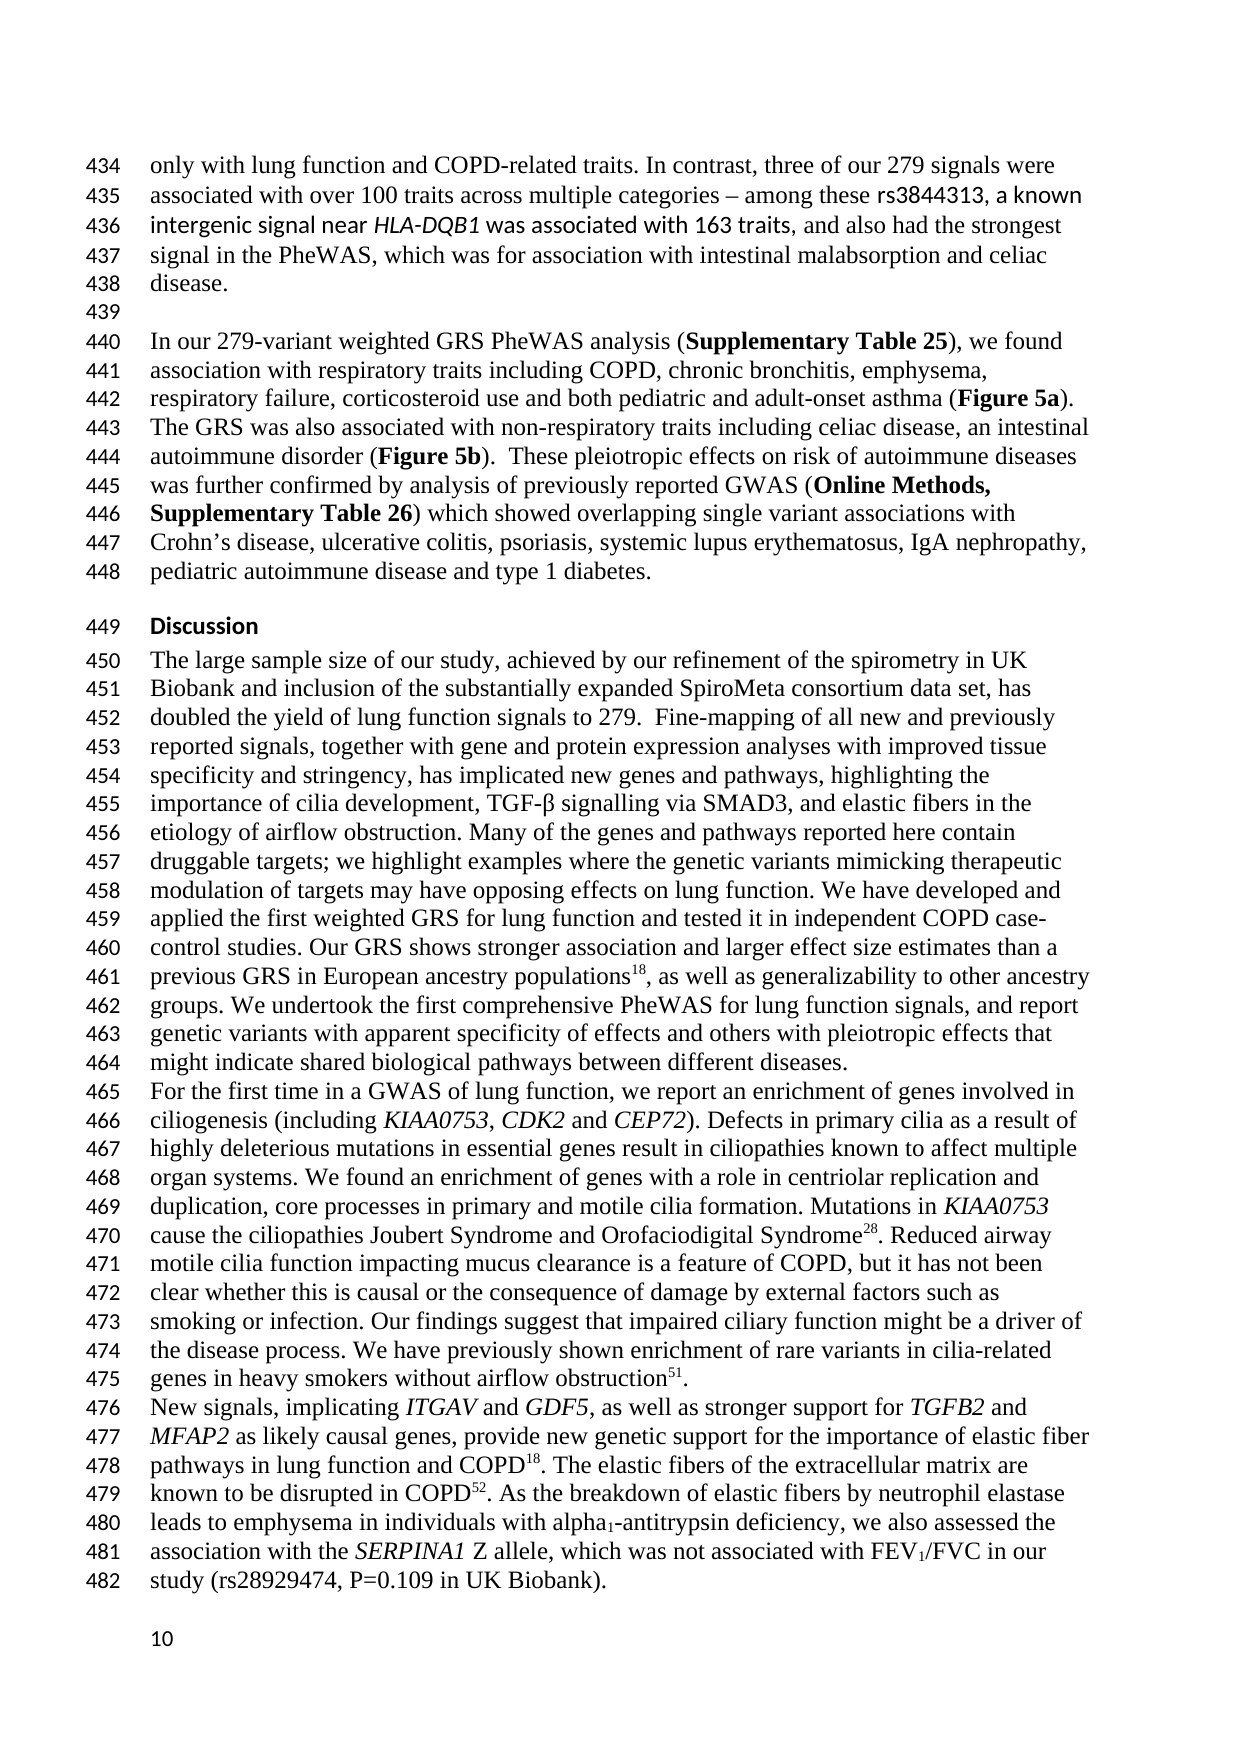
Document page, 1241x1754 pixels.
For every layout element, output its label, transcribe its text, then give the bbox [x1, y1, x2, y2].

subtitle Discussion [150, 610, 1090, 640]
text New signals, implicating ITGAV and GDF5, as well as stronger support for TGFB2 and MFAP2 as likely causal genes, provide new genetic support for the importance of elastic fiber pathways in lung function and COPD18. The elastic fibers of the extracellular matrix are known to be disrupted in COPD52. As the breakdown of elastic fibers by neutrophil elastase leads to emphysema in individuals with alpha1-antitrypsin deficiency, we also assessed the association with the SERPINA1 Z allele, which was not associated with FEV1/FVC in our study (rs28929474, P=0.109 in UK Biobank). [150, 1392, 1090, 1593]
text In our 279-variant weighted GRS PheWAS analysis (Supplementary Table 25), we found association with respiratory traits including COPD, chronic bronchitis, emphysema, respiratory failure, corticosteroid use and both pediatric and adult-onset asthma (Figure 5a). The GRS was also associated with non-respiratory traits including celiac disease, an intestinal autoimmune disorder (Figure 5b). These pleiotropic effects on risk of autoimmune diseases was further confirmed by analysis of previously reported GWAS (Online Methods, Supplementary Table 26) which showed overlapping single variant associations with Crohn’s disease, ulcerative colitis, psoriasis, systemic lupus erythematosus, IgA nephropathy, pediatric autoimmune disease and type 1 diabetes. [150, 326, 1090, 585]
text The large sample size of our study, achieved by our refinement of the spirometry in UK Biobank and inclusion of the substantially expanded SpiroMeta consortium data set, has doubled the yield of lung function signals to 279. Fine-mapping of all new and previously reported signals, together with gene and protein expression analyses with improved tissue specificity and stringency, has implicated new genes and pathways, highlighting the importance of cilia development, TGF-β signalling via SMAD3, and elastic fibers in the etiology of airflow obstruction. Many of the genes and pathways reported here contain druggable targets; we highlight examples where the genetic variants mimicking therapeutic modulation of targets may have opposing effects on lung function. We have developed and applied the first weighted GRS for lung function and tested it in independent COPD case-control studies. Our GRS shows stronger association and larger effect size estimates than a previous GRS in European ancestry populations18, as well as generalizability to other ancestry groups. We undertook the first comprehensive PheWAS for lung function signals, and report genetic variants with apparent specificity of effects and others with pleiotropic effects that might indicate shared biological pathways between different diseases. [150, 645, 1090, 1076]
text For the first time in a GWAS of lung function, we report an enrichment of genes involved in ciliogenesis (including KIAA0753, CDK2 and CEP72). Defects in primary cilia as a result of highly deleterious mutations in essential genes result in ciliopathies known to affect multiple organ systems. We found an enrichment of genes with a role in centriolar replication and duplication, core processes in primary and motile cilia formation. Mutations in KIAA0753 cause the ciliopathies Joubert Syndrome and Orofaciodigital Syndrome28. Reduced airway motile cilia function impacting mucus clearance is a feature of COPD, but it has not been clear whether this is causal or the consequence of damage by external factors such as smoking or infection. Our findings suggest that impaired ciliary function might be a driver of the disease process. We have previously shown enrichment of rare variants in cilia-related genes in heavy smokers without airflow obstruction51. [150, 1076, 1090, 1392]
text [150, 150, 1090, 297]
